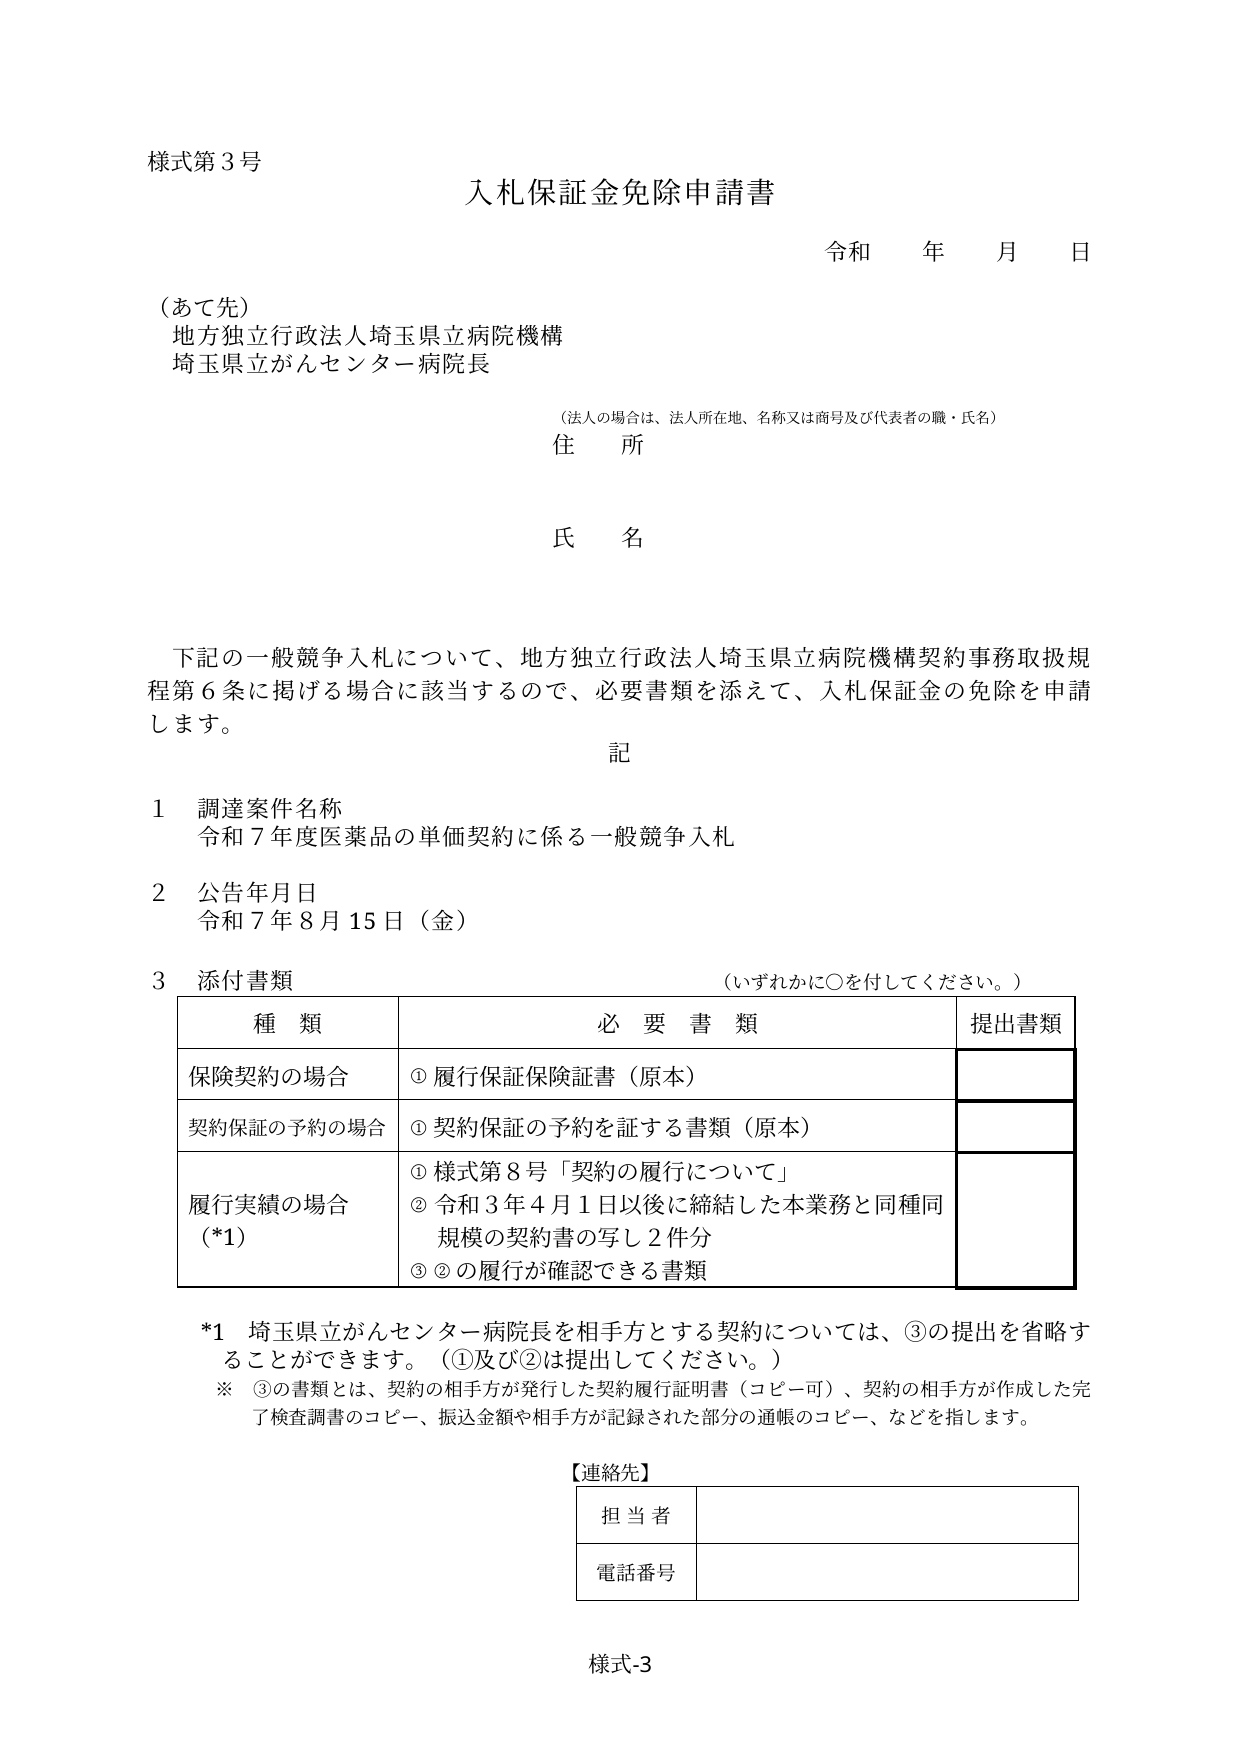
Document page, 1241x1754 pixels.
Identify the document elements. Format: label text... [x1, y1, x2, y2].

text 令和 年 月 日 [148, 238, 1092, 266]
text 地方独立行政法人埼玉県立病院機構 [148, 322, 1092, 350]
table_cell [958, 1154, 1073, 1286]
text 入札保証金免除申請書 [148, 176, 1092, 210]
text 下記の一般競争入札について、地方独立行政法人埼玉県立病院機構契約事務取扱規程第６条に掲げる場合に該当するので、必要書類を添えて、入札保証金の免除を申請します。 [148, 640, 1092, 739]
table_cell [697, 1544, 1078, 1600]
text 令和７年度医薬品の単価契約に係る一般競争入札 [148, 823, 1092, 851]
text 記 [148, 739, 1092, 767]
table_header 種 類 [178, 997, 398, 1048]
text ※ ③の書類とは、契約の相手方が発行した契約履行証明書（コピー可）、契約の相手方が作成した完了検査調書のコピー、振込金額や相手方が記録された部分の通帳のコピー、などを指します。 [177, 1374, 1092, 1430]
table_cell 履行実績の場合 （*1） [178, 1152, 398, 1286]
table_cell ① 履行保証保険証書（原本） [399, 1049, 955, 1099]
table_cell [958, 1103, 1073, 1151]
table_cell ① 契約保証の予約を証する書類（原本） [399, 1100, 955, 1151]
text 様式第３号 [148, 148, 1092, 176]
text *1 埼玉県立がんセンター病院長を相手方とする契約については、③の提出を省略することができます。（①及び②は提出してください。） [177, 1318, 1092, 1374]
table_cell 契約保証の予約の場合 [178, 1100, 398, 1151]
text ３ 添付書類 （いずれかに○を付してください。） [148, 963, 1092, 996]
text 埼玉県立がんセンター病院長 [148, 350, 1092, 378]
text 住 所 [552, 427, 1092, 460]
text 【連絡先】 [561, 1458, 1092, 1486]
table_header 担 当 者 [577, 1487, 696, 1543]
text （法人の場合は、法人所在地、名称又は商号及び代表者の職・氏名） [552, 406, 1092, 427]
text ２ 公告年月日 [148, 879, 1092, 907]
table_header 提出書類 [957, 997, 1074, 1048]
text 令和７年８月15日（金） [148, 907, 1092, 935]
text 氏 名 [552, 520, 1092, 553]
table_cell 保険契約の場合 [178, 1049, 398, 1099]
table_cell 電話番号 [577, 1544, 696, 1600]
table_header 必 要 書 類 [399, 997, 956, 1048]
text （あて先） [148, 294, 1092, 322]
table_header [697, 1487, 1078, 1543]
table_cell [958, 1051, 1073, 1099]
text １ 調達案件名称 [148, 795, 1092, 823]
table_cell ① 様式第８号「契約の履行について」 ② 令和３年４月１日以後に締結した本業務と同種同規模の契約書の写し２件分 ③ ②の履行が確認できる書類 [399, 1152, 955, 1286]
